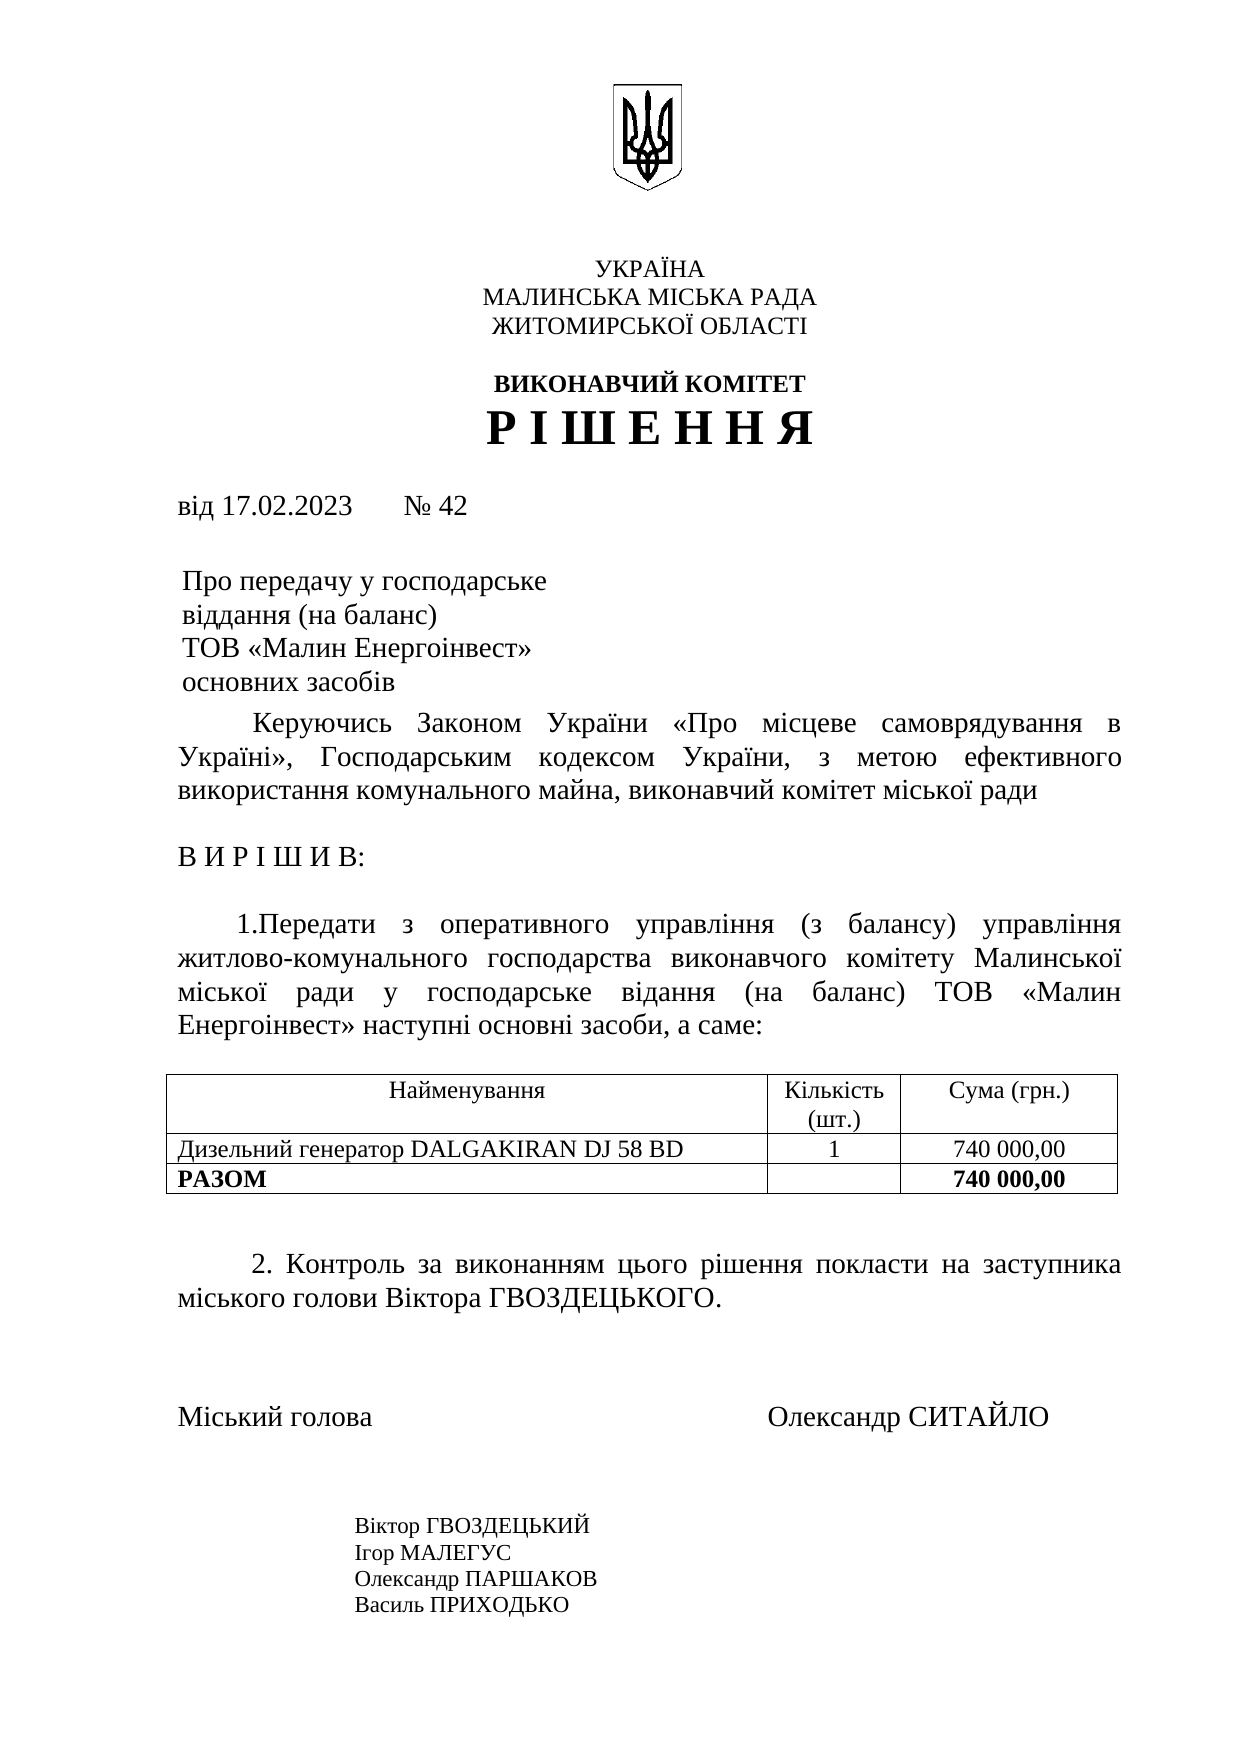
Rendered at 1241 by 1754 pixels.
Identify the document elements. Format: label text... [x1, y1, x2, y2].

table_header Кількість (шт.) [768, 1075, 900, 1133]
subtitle ВИКОНАВЧИЙ КОМІТЕТ [177, 369, 1122, 397]
table_cell 740 000,00 [901, 1164, 1117, 1192]
subtitle УКРАЇНА [177, 254, 1122, 282]
text Керуючись Законом України «Про місцеве самоврядування в Україні», Господарським кодексом України, з метою ефективного використання комунального майна, виконавчий комітет міської ради [177, 705, 1122, 806]
subtitle Р І Ш Е Н Н Я [177, 397, 1122, 455]
text 2. Контроль за виконанням цього рішення покласти на заступника міського голови Віктора ГВОЗДЕЦЬКОГО. [177, 1246, 1122, 1313]
text Віктор ГВОЗДЕЦЬКИЙ [354, 1512, 1122, 1538]
table_cell 1 [768, 1134, 900, 1163]
table_cell Дизельний генератор DALGAKIRAN DJ 58 BD [167, 1134, 767, 1163]
table_cell [768, 1164, 900, 1192]
picture [612, 83, 683, 192]
table_header Про передачу у господарське віддання (на баланс) ТОВ «Малин Енергоінвест» основних засобів [174, 556, 675, 705]
text В И Р І Ш И В: [177, 839, 1122, 873]
text 1.Передати з оперативного управління (з балансу) управління житлово-комунального господарства виконавчого комітету Малинської міської ради у господарське відання (на баланс) ТОВ «Малин Енергоінвест» наступні основні засоби, а саме: [177, 907, 1122, 1041]
text від 17.02.2023 № 42 [177, 488, 1122, 522]
table_header Найменування [167, 1075, 767, 1133]
table_header Сума (грн.) [901, 1075, 1117, 1133]
text Ігор МАЛЕГУС [354, 1538, 1122, 1565]
text МАЛИНСЬКА МІСЬКА РАДА [177, 282, 1122, 311]
text Міський голова Олександр СИТАЙЛО [177, 1399, 1122, 1433]
table_cell РАЗОМ [167, 1164, 767, 1192]
table_cell 740 000,00 [901, 1134, 1117, 1163]
text Олександр ПАРШАКОВ [354, 1565, 1122, 1591]
text ЖИТОМИРСЬКОЇ ОБЛАСТІ [177, 311, 1122, 340]
text Василь ПРИХОДЬКО [354, 1591, 1122, 1618]
